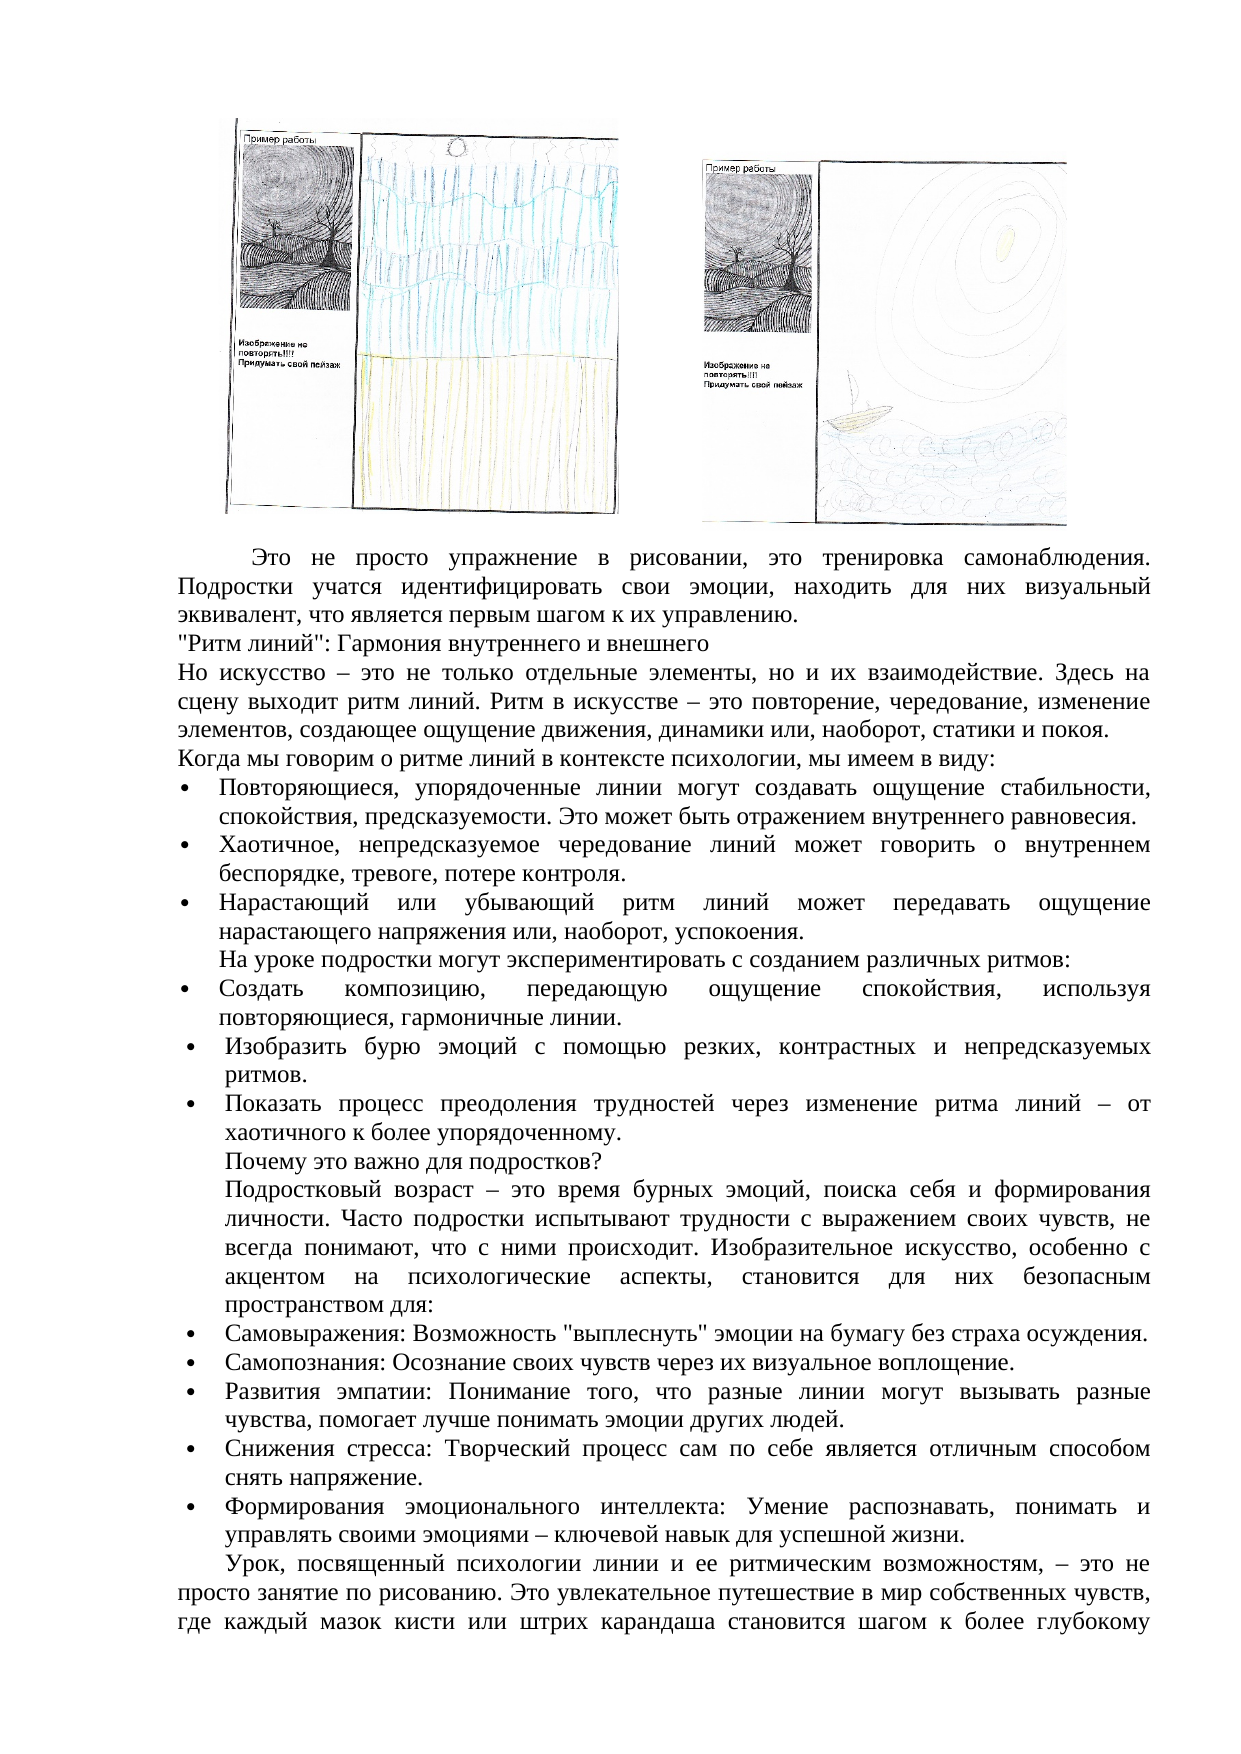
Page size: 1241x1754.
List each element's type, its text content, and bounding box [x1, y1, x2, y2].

text Когда мы говорим о ритме линий в контексте психологии, мы имеем в виду: [177, 743, 1152, 772]
text На уроке подростки могут экспериментировать с созданием различных ритмов: [218, 944, 1152, 973]
text "Ритм линий": Гармония внутреннего и внешнего [177, 628, 1152, 657]
list Изобразить бурю эмоций с помощью резких, контрастных и непредсказуемых ритмов. [187, 1031, 1152, 1088]
text Подростковый возраст – это время бурных эмоций, поиска себя и формирования личности. Часто подростки испытывают трудности с выражением своих чувств, не всегда понимают, что с ними происходит. Изобразительное искусство, особенно с акцентом на психологические аспекты, становится для них безопасным пространством для: [224, 1174, 1152, 1318]
list Развития эмпатии: Понимание того, что разные линии могут вызывать разные чувства, помогает лучше понимать эмоции других людей. [187, 1376, 1152, 1433]
list Самовыражения: Возможность "выплеснуть" эмоции на бумагу без страха осуждения. [187, 1318, 1152, 1347]
list Самопознания: Осознание своих чувств через их визуальное воплощение. [187, 1347, 1152, 1376]
picture [961, 151, 1071, 531]
list Формирования эмоционального интеллекта: Умение распознавать, понимать и управлять своими эмоциями – ключевой навык для успешной жизни. [187, 1491, 1152, 1548]
text Почему это важно для подростков? [224, 1146, 1152, 1174]
list Нарастающий или убывающий ритм линий может передавать ощущение нарастающего напряжения или, наоборот, успокоения. [181, 887, 1152, 944]
text Это не просто упражнение в рисовании, это тренировка самонаблюдения. Подростки учатся идентифицировать свои эмоции, находить для них визуальный эквивалент, что является первым шагом к их управлению. [177, 542, 1152, 628]
list Показать процесс преодоления трудностей через изменение ритма линий – от хаотичного к более упорядоченному. [187, 1088, 1152, 1146]
list Снижения стресса: Творческий процесс сам по себе является отличным способом снять напряжение. [187, 1433, 1152, 1491]
list Хаотичное, непредсказуемое чередование линий может говорить о внутреннем беспорядке, тревоге, потере контроля. [181, 829, 1152, 887]
text Но искусство – это не только отдельные элементы, но и их взаимодействие. Здесь на сцену выходит ритм линий. Ритм в искусстве – это повторение, чередование, изменение элементов, создающее ощущение движения, динамики или, наоборот, статики и покоя. [177, 657, 1152, 743]
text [177, 1548, 1152, 1634]
list Создать композицию, передающую ощущение спокойствия, используя повторяющиеся, гармоничные линии. [181, 973, 1152, 1031]
list Повторяющиеся, упорядоченные линии могут создавать ощущение стабильности, спокойствия, предсказуемости. Это может быть отражением внутреннего равновесия. [181, 772, 1152, 829]
picture [218, 118, 619, 514]
